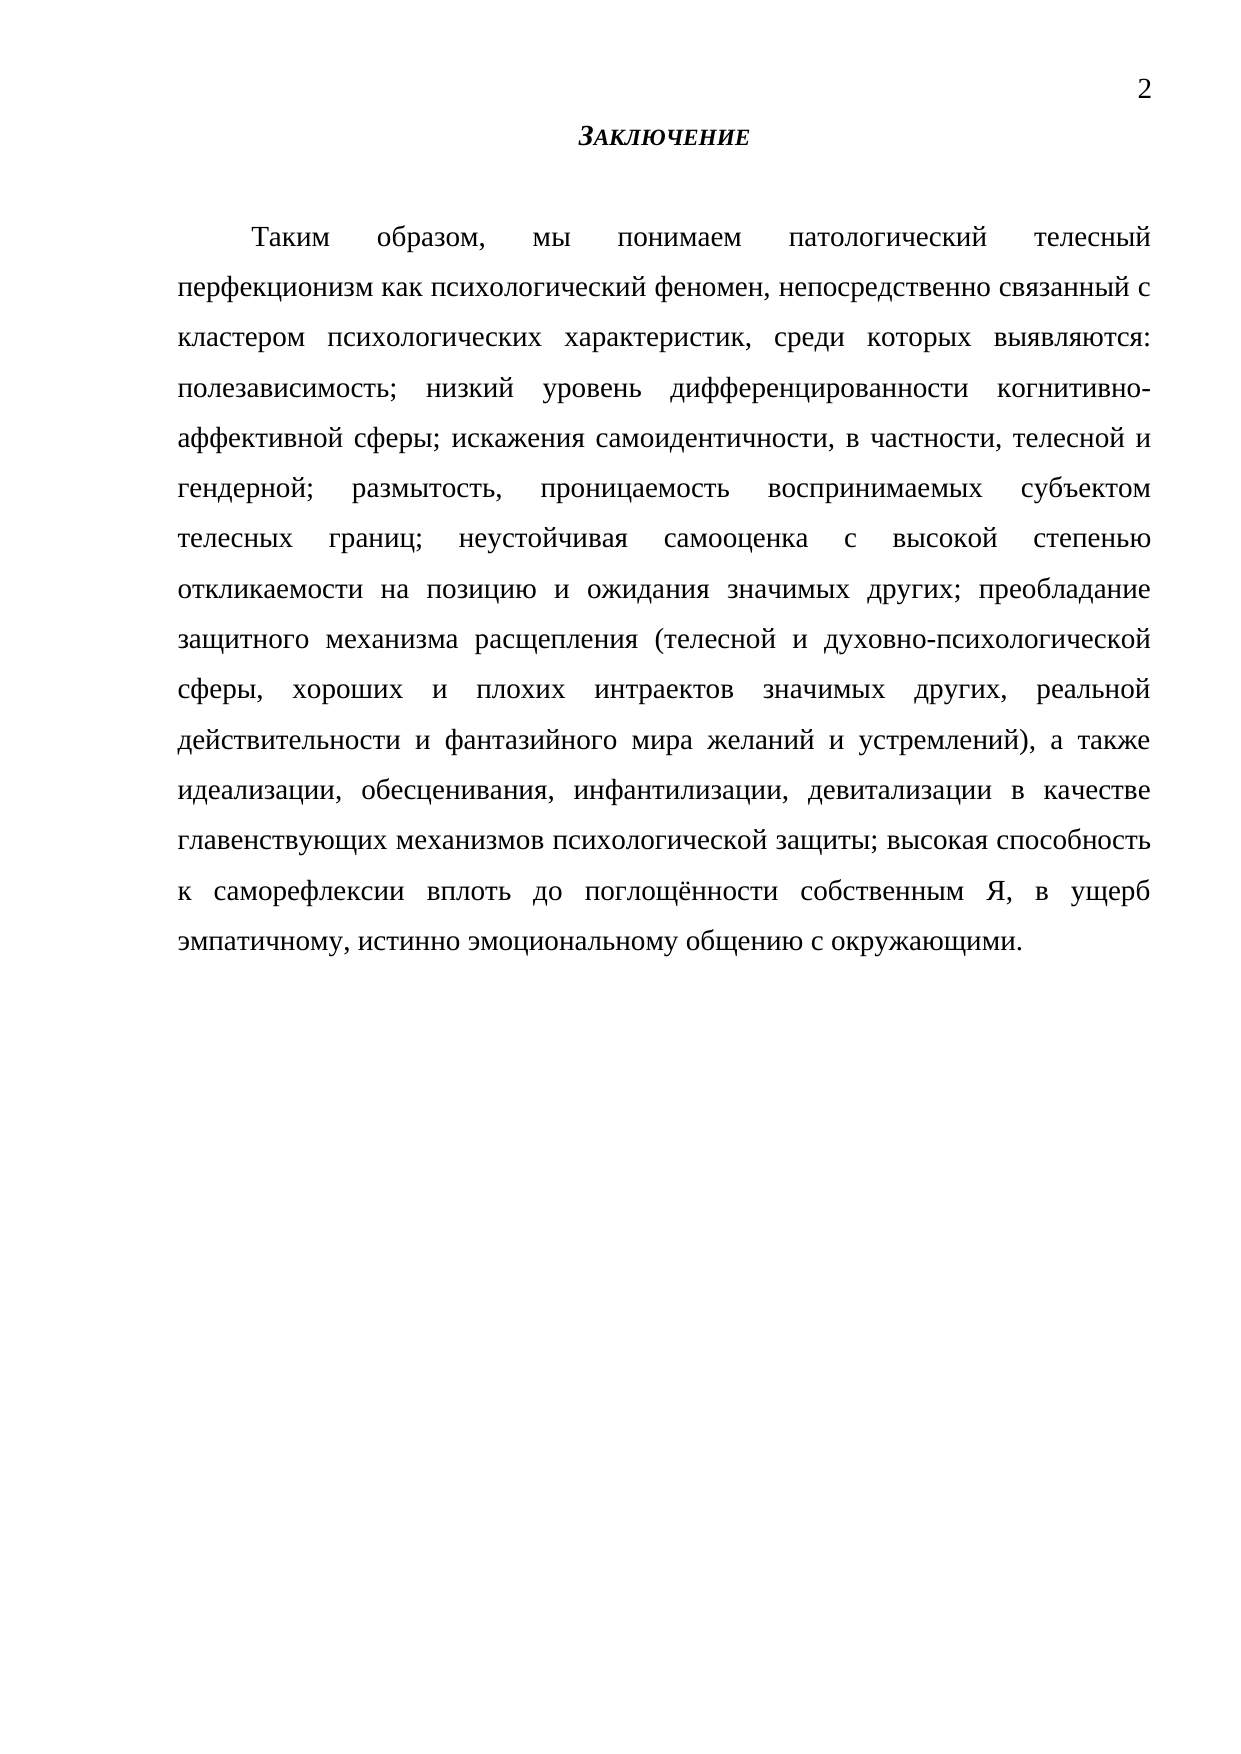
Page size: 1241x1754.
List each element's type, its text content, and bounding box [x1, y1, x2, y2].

text Таким образом, мы понимаем патологический телесный перфекционизм как психологический феномен, непосредственно связанный с кластером психологических характеристик, среди которых выявляются: полезависимость; низкий уровень дифференцированности когнитивно-аффективной сферы; искажения самоидентичности, в частности, телесной и гендерной; размытость, проницаемость воспринимаемых субъектом телесных границ; неустойчивая самооценка с высокой степенью откликаемости на позицию и ожидания значимых других; преобладание защитного механизма расщепления (телесной и духовно-психологической сферы, хороших и плохих интраектов значимых других, реальной действительности и фантазийного мира желаний и устремлений), а также идеализации, обесценивания, инфантилизации, девитализации в качестве главенствующих механизмов психологической защиты; высокая способность к саморефлексии вплоть до поглощённости собственным Я, в ущерб эмпатичному, истинно эмоциональному общению с окружающими. [177, 219, 1152, 957]
subtitle Заключение [177, 118, 1152, 152]
